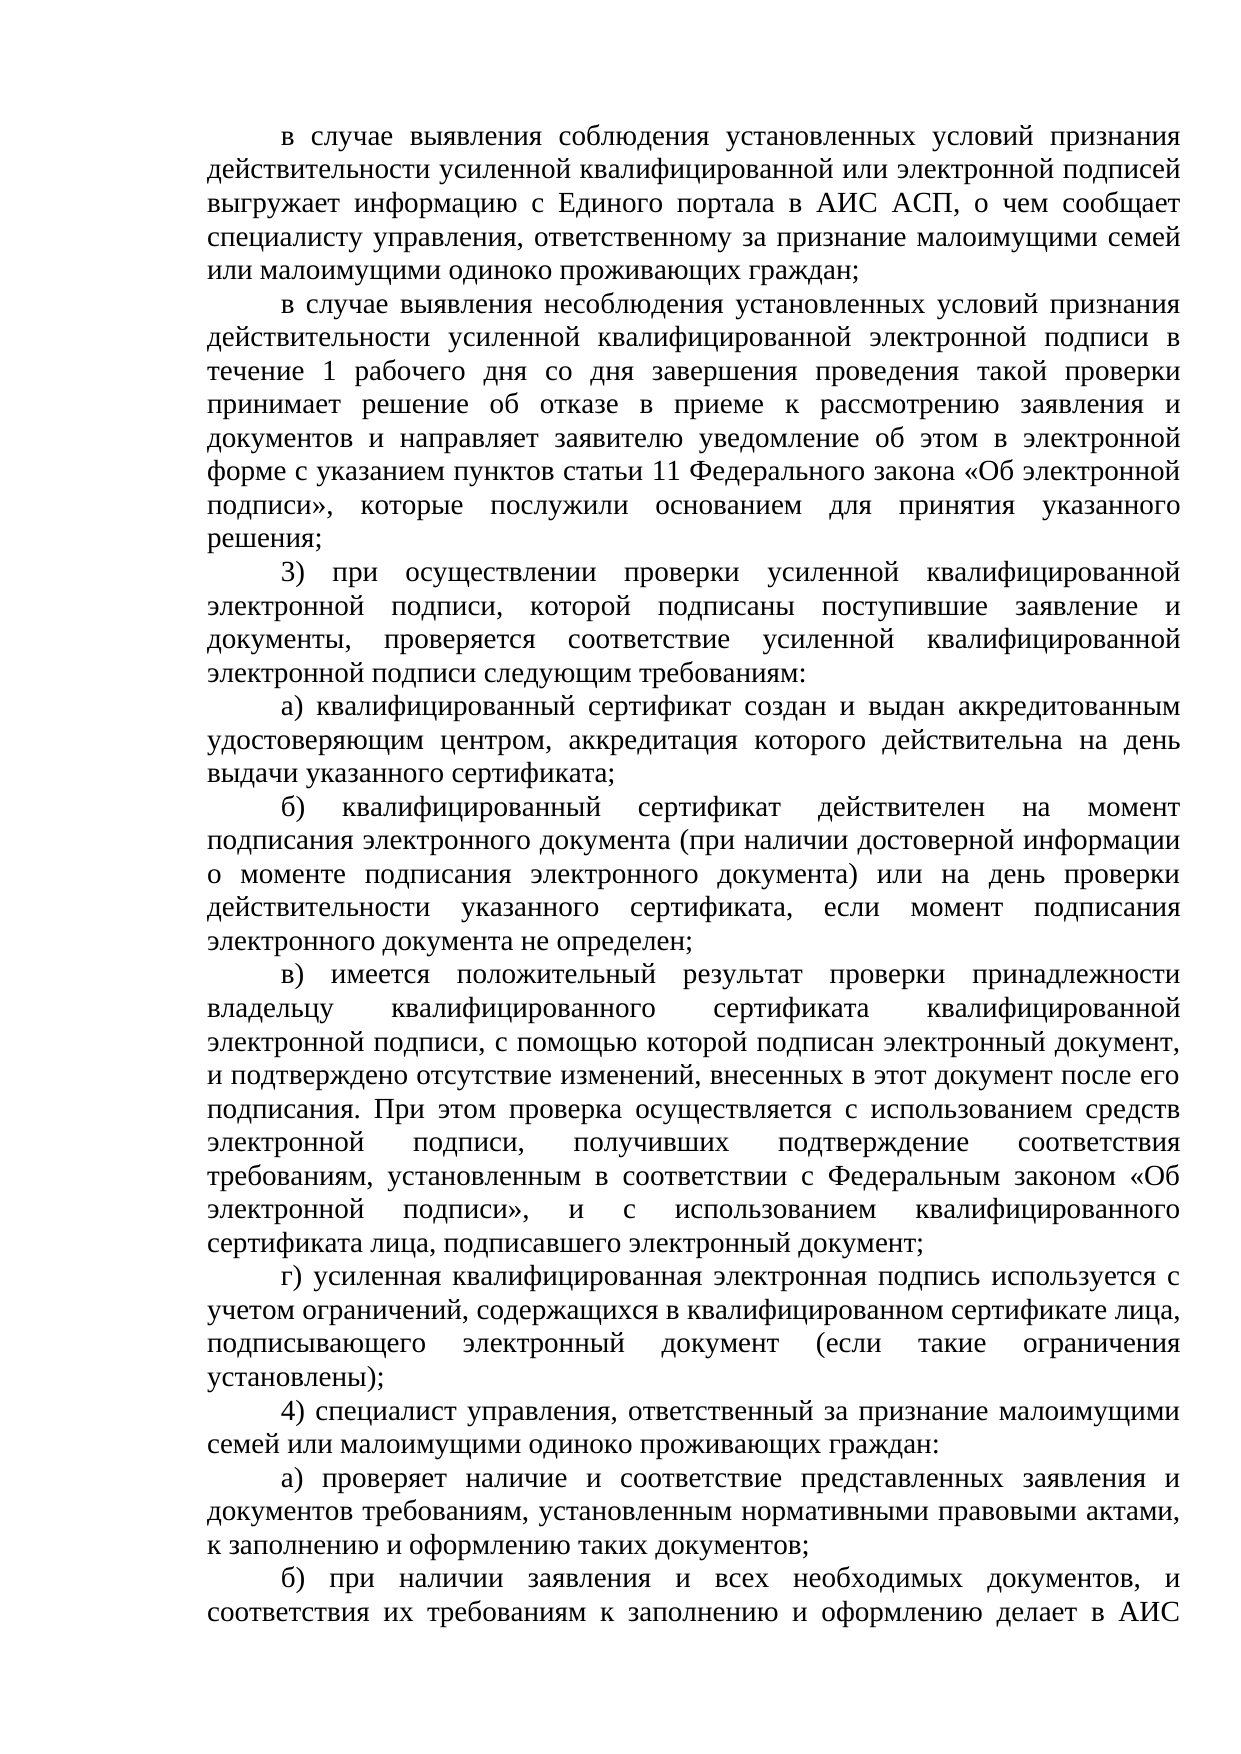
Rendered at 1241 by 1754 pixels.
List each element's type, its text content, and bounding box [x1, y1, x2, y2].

text б) квалифицированный сертификат действителен на момент подписания электронного документа (при наличии достоверной информации о моменте подписания электронного документа) или на день проверки действительности указанного сертификата, если момент подписания электронного документа не определен; [207, 789, 1181, 957]
text в случае выявления соблюдения установленных условий признания действительности усиленной квалифицированной или электронной подписей выгружает информацию с Единого портала в АИС АСП, о чем сообщает специалисту управления, ответственному за признание малоимущими семей или малоимущими одиноко проживающих граждан; [207, 118, 1181, 286]
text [207, 1560, 1181, 1627]
text в) имеется положительный результат проверки принадлежности владельцу квалифицированного сертификата квалифицированной электронной подписи, с помощью которой подписан электронный документ, и подтверждено отсутствие изменений, внесенных в этот документ после его подписания. При этом проверка осуществляется с использованием средств электронной подписи, получивших подтверждение соответствия требованиям, установленным в соответствии с Федеральным законом «Об электронной подписи», и с использованием квалифицированного сертификата лица, подписавшего электронный документ; [207, 957, 1181, 1258]
text а) квалифицированный сертификат создан и выдан аккредитованным удостоверяющим центром, аккредитация которого действительна на день выдачи указанного сертификата; [207, 688, 1181, 789]
text 4) специалист управления, ответственный за признание малоимущими семей или малоимущими одиноко проживающих граждан: [207, 1393, 1181, 1460]
text а) проверяет наличие и соответствие представленных заявления и документов требованиям, установленным нормативными правовыми актами, к заполнению и оформлению таких документов; [207, 1460, 1181, 1560]
text г) усиленная квалифицированная электронная подпись используется с учетом ограничений, содержащихся в квалифицированном сертификате лица, подписывающего электронный документ (если такие ограничения установлены); [207, 1258, 1181, 1393]
text 3) при осуществлении проверки усиленной квалифицированной электронной подписи, которой подписаны поступившие заявление и документы, проверяется соответствие усиленной квалифицированной электронной подписи следующим требованиям: [207, 554, 1181, 688]
text в случае выявления несоблюдения установленных условий признания действительности усиленной квалифицированной электронной подписи в течение 1 рабочего дня со дня завершения проведения такой проверки принимает решение об отказе в приеме к рассмотрению заявления и документов и направляет заявителю уведомление об этом в электронной форме с указанием пунктов статьи 11 Федерального закона «Об электронной подписи», которые послужили основанием для принятия указанного решения; [207, 286, 1181, 554]
